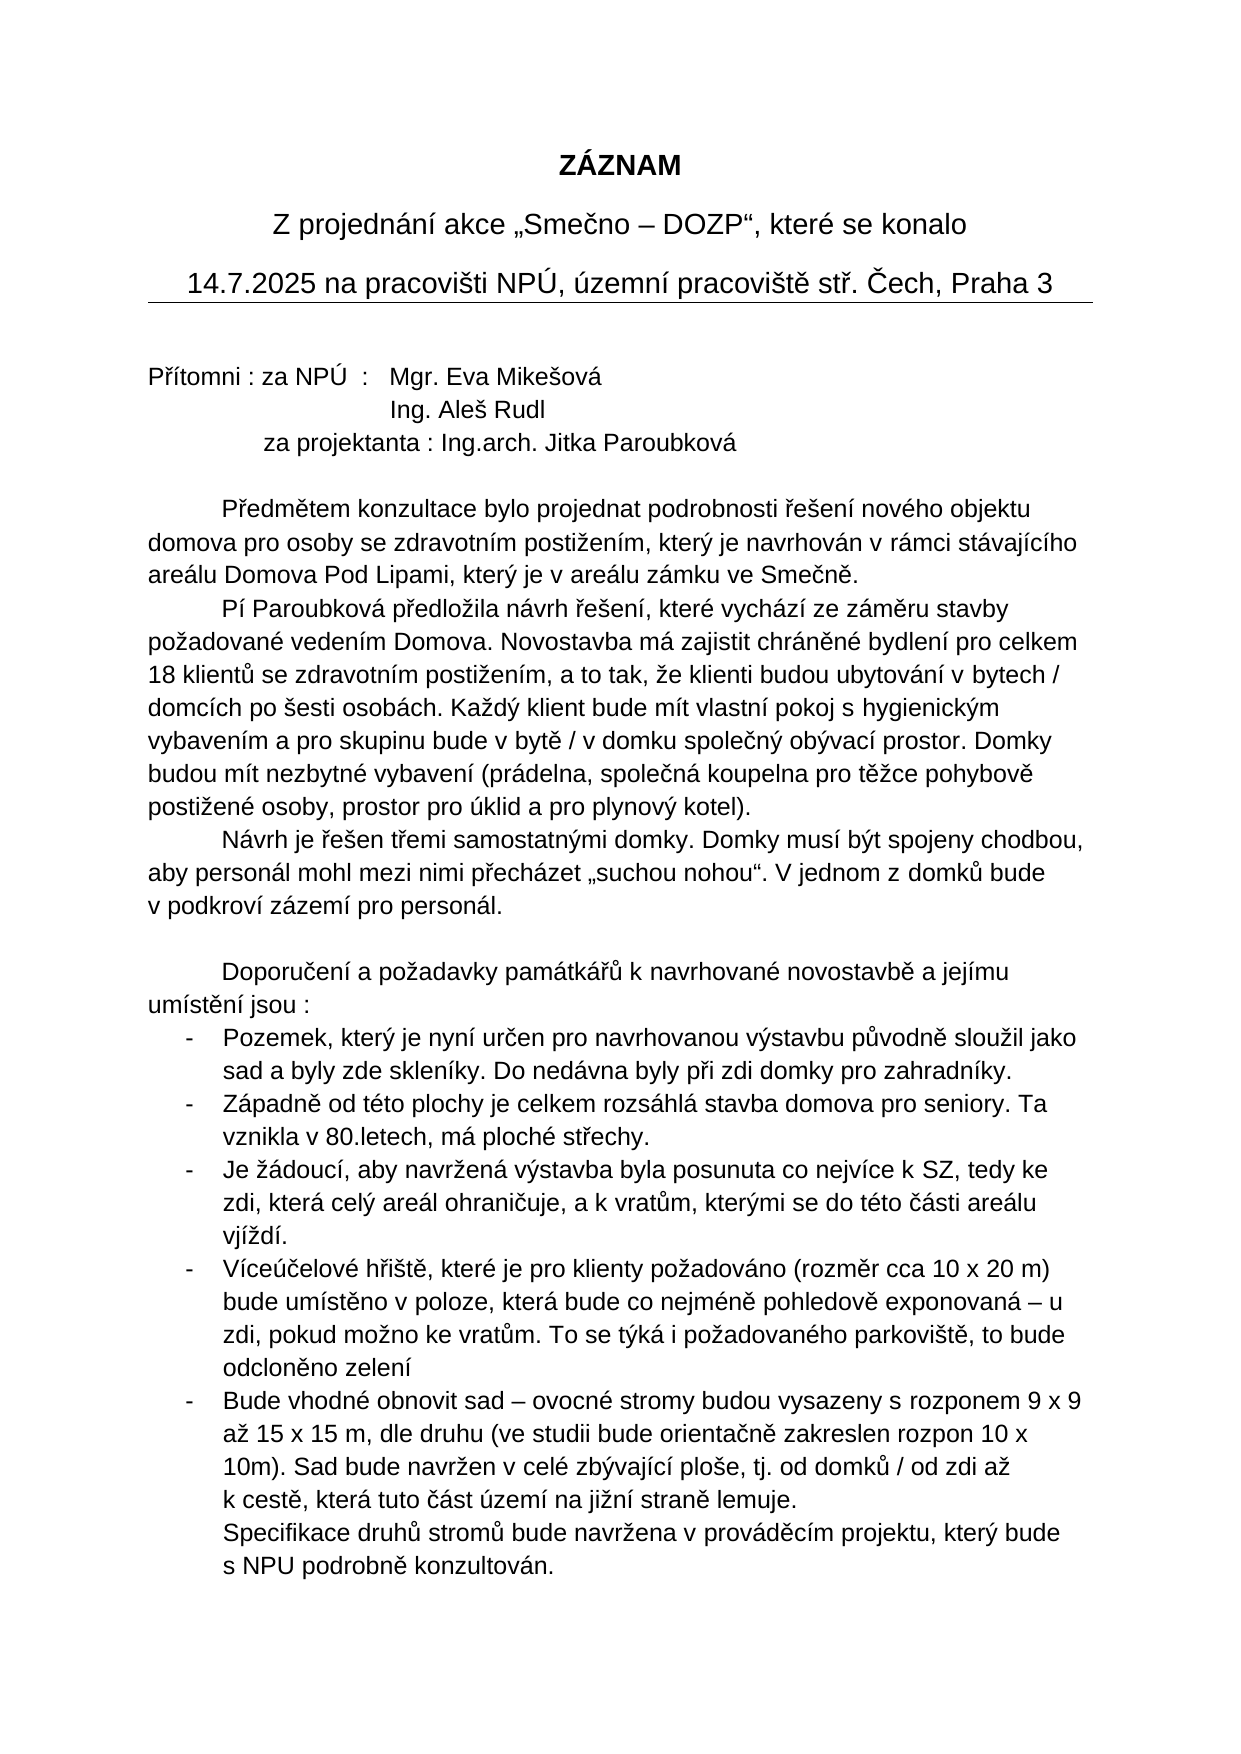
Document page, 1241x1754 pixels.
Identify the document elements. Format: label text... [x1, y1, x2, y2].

text 14.7.2025 na pracovišti NPÚ, územní pracoviště stř. Čech, Praha 3 [148, 266, 1093, 302]
list Je žádoucí, aby navržená výstavba byla posunuta co nejvíce k SZ, tedy ke zdi, která celý areál ohraničuje, a k vratům, kterými se do této části areálu vjíždí. [185, 1155, 1093, 1250]
text Z projednání akce „Smečno – DOZP“, které se konalo [148, 207, 1093, 241]
list Bude vhodné obnovit sad – ovocné stromy budou vysazeny s rozponem 9 x 9 až 15 x 15 m, dle druhu (ve studii bude orientačně zakreslen rozpon 10 x 10m). Sad bude navržen v celé zbývající ploše, tj. od domků / od zdi až k cestě, která tuto část území na jižní straně lemuje. [185, 1386, 1093, 1514]
text Doporučení a požadavky památkářů k navrhované novostavbě a jejímu umístění jsou : [148, 957, 1093, 1018]
text Pí Paroubková předložila návrh řešení, které vychází ze záměru stavby požadované vedením Domova. Novostavba má zajistit chráněné bydlení pro celkem 18 klientů se zdravotním postižením, a to tak, že klienti budou ubytování v bytech / domcích po šesti osobách. Každý klient bude mít vlastní pokoj s hygienickým vybavením a pro skupinu bude v bytě / v domku společný obývací prostor. Domky budou mít nezbytné vybavení (prádelna, společná koupelna pro těžce pohybově postižené osoby, prostor pro úklid a pro plynový kotel). [148, 593, 1093, 820]
list Západně od této plochy je celkem rozsáhlá stavba domova pro seniory. Ta vznikla v 80.letech, má ploché střechy. [185, 1089, 1093, 1151]
text za projektanta : Ing.arch. Jitka Paroubková [148, 428, 1093, 457]
text Předmětem konzultace bylo projednat podrobnosti řešení nového objektu domova pro osoby se zdravotním postižením, který je navrhován v rámci stávajícího areálu Domova Pod Lipami, který je v areálu zámku ve Smečně. [148, 494, 1093, 589]
list Pozemek, který je nyní určen pro navrhovanou výstavbu původně sloužil jako sad a byly zde skleníky. Do nedávna byly při zdi domky pro zahradníky. [185, 1023, 1093, 1084]
text Návrh je řešen třemi samostatnými domky. Domky musí být spojeny chodbou, aby personál mohl mezi nimi přecházet „suchou nohou“. V jednom z domků bude v podkroví zázemí pro personál. [148, 825, 1093, 919]
text Přítomni : za NPÚ : Mgr. Eva Mikešová [148, 362, 1093, 391]
text Ing. Aleš Rudl [148, 395, 1093, 424]
list Víceúčelové hřiště, které je pro klienty požadováno (rozměr cca 10 x 20 m) bude umístěno v poloze, která bude co nejméně pohledově exponovaná – u zdi, pokud možno ke vratům. To se týká i požadovaného parkoviště, to bude odcloněno zelení [185, 1254, 1093, 1382]
list Specifikace druhů stromů bude navržena v prováděcím projektu, který bude s NPU podrobně konzultován. [223, 1518, 1093, 1580]
text ZÁZNAM [148, 148, 1093, 181]
